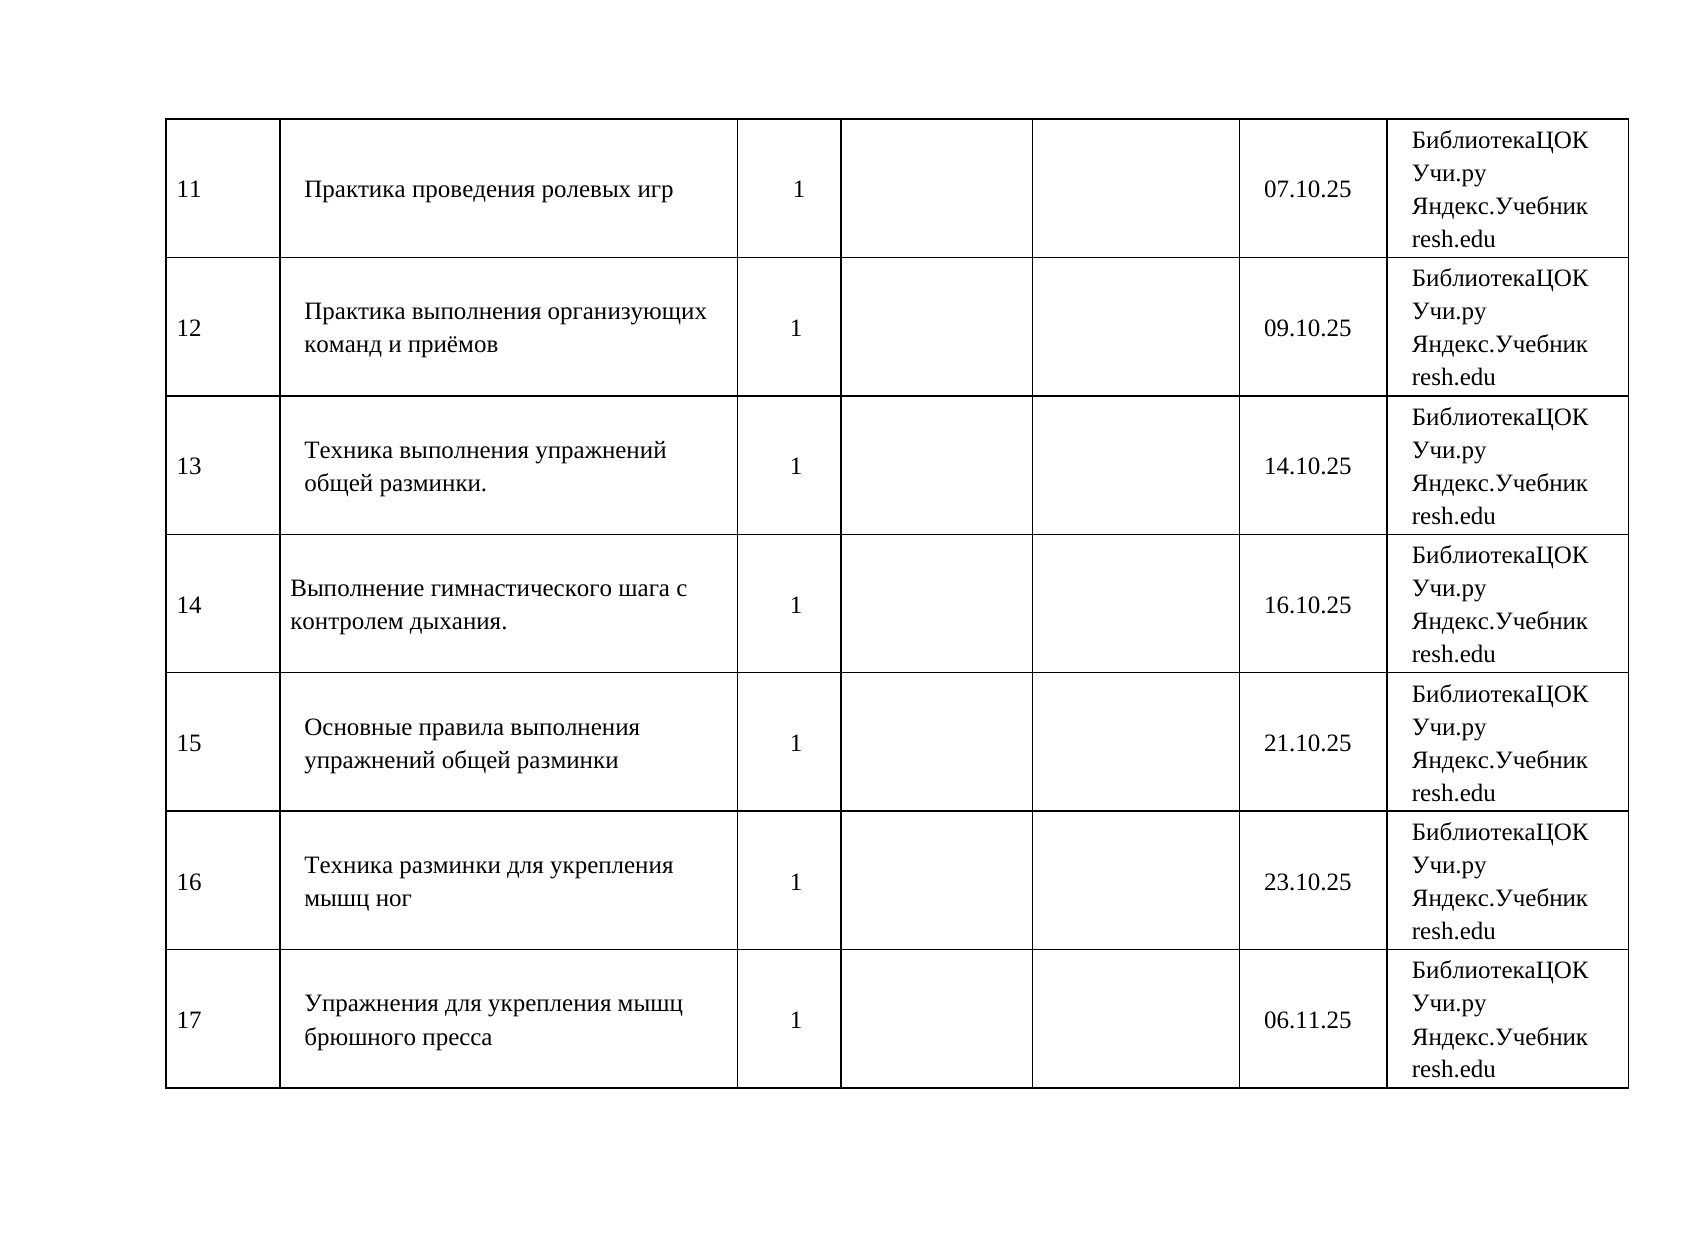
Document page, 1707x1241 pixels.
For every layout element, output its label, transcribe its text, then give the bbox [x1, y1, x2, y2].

table_cell [1033, 535, 1239, 672]
table_cell 1 [738, 673, 840, 810]
table_cell Практика выполнения организующих команд и приёмов [281, 258, 737, 395]
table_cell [1388, 812, 1628, 949]
table_cell [1033, 120, 1239, 257]
table_cell 21.10.25 [1240, 673, 1386, 810]
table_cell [1388, 120, 1628, 257]
table_cell 16 [167, 812, 279, 949]
table_cell 16.10.25 [1240, 535, 1386, 672]
table_cell 14.10.25 [1240, 397, 1386, 533]
table_cell Основные правила выполнения упражнений общей разминки [281, 673, 737, 810]
table_cell 15 [167, 673, 279, 810]
table_cell [842, 120, 1032, 257]
table_cell 1 [738, 950, 840, 1087]
table_cell 06.11.25 [1240, 950, 1386, 1087]
table_cell 1 [738, 120, 840, 257]
table_cell [842, 397, 1032, 533]
table_cell БиблиотекаЦОК Учи.ру Яндекс.Учебник resh.edu [1388, 535, 1628, 672]
table_cell Техника выполнения упражнений общей разминки. [281, 397, 737, 533]
table_cell [1033, 673, 1239, 810]
table_cell [842, 812, 1032, 949]
table_cell 09.10.25 [1240, 258, 1386, 395]
table_cell 11 [167, 120, 279, 257]
table_cell 1 [738, 535, 840, 672]
table_cell 12 [167, 258, 279, 395]
table_cell 1 [738, 812, 840, 949]
table_cell [1033, 812, 1239, 949]
table_cell Техника разминки для укрепления мышц ног [281, 812, 737, 949]
table_cell [1033, 258, 1239, 395]
table_cell 17 [167, 950, 279, 1087]
table_cell 13 [167, 397, 279, 533]
table_cell Практика проведения ролевых игр [281, 120, 737, 257]
table_cell [842, 950, 1032, 1087]
table_cell [842, 535, 1032, 672]
table_cell [842, 673, 1032, 810]
table_cell 23.10.25 [1240, 812, 1386, 949]
table_cell БиблиотекаЦОК Учи.ру Яндекс.Учебник resh.edu [1388, 673, 1628, 810]
table_cell [1033, 397, 1239, 533]
table_cell Выполнение гимнастического шага с контролем дыхания. [281, 535, 737, 672]
table_cell 1 [738, 397, 840, 533]
table_cell [842, 258, 1032, 395]
table_cell 14 [167, 535, 279, 672]
table_cell [1033, 950, 1239, 1087]
table_cell 1 [738, 258, 840, 395]
table_cell Упражнения для укрепления мышц брюшного пресса [281, 950, 737, 1087]
table_cell 07.10.25 [1240, 120, 1386, 257]
table_cell БиблиотекаЦОК Учи.ру Яндекс.Учебник resh.edu [1388, 397, 1628, 533]
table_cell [1388, 258, 1628, 395]
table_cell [1388, 950, 1628, 1087]
